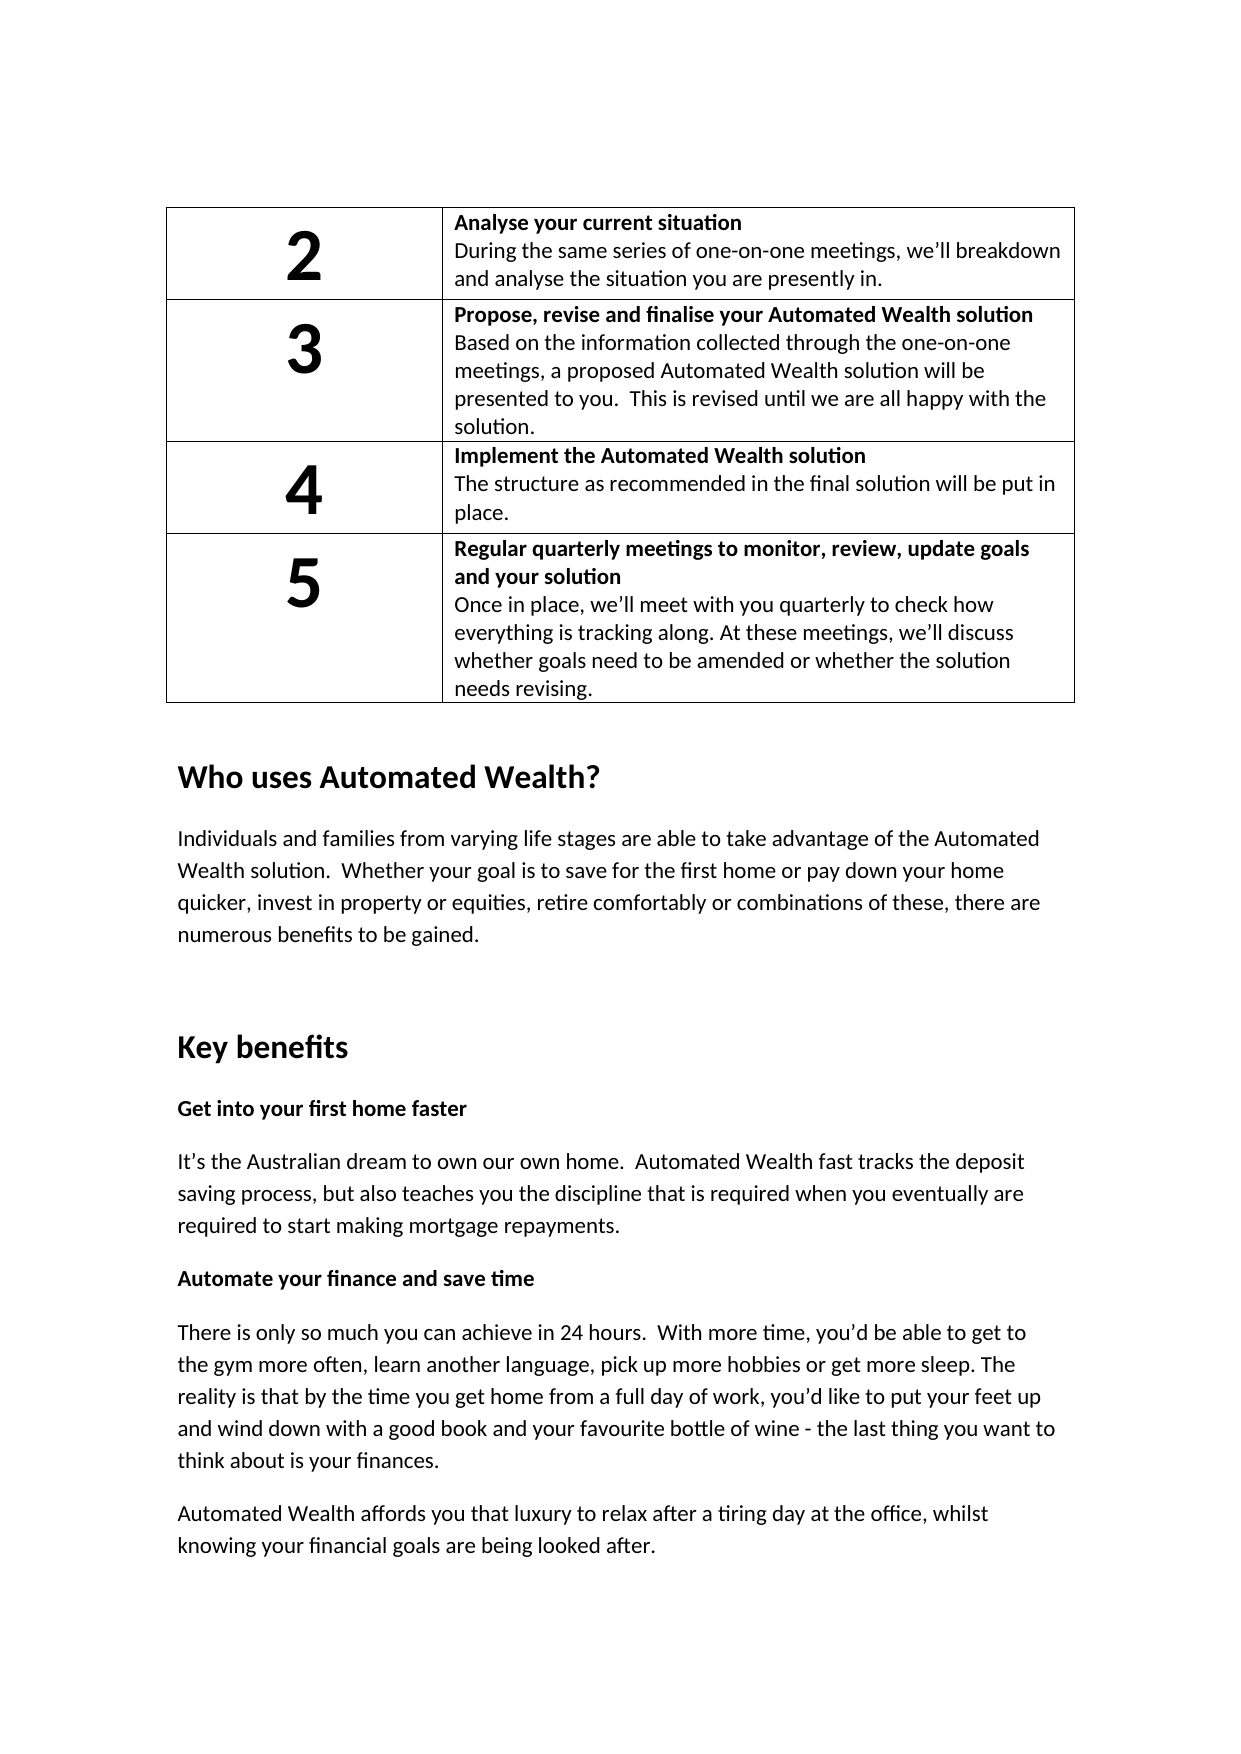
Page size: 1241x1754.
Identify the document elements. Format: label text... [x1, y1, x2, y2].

text It’s the Australian dream to own our own home. Automated Wealth fast tracks the deposit saving process, but also teaches you the discipline that is required when you eventually are required to start making mortgage repayments. [177, 1147, 1063, 1239]
text Get into your first home faster [177, 1094, 1063, 1122]
table_cell 2 [167, 208, 442, 299]
table_cell 5 [167, 534, 442, 702]
text Individuals and families from varying life stages are able to take advantage of the Automated Wealth solution. Whether your goal is to save for the first home or pay down your home quicker, invest in property or equities, retire comfortably or combinations of these, there are numerous benefits to be gained. [177, 824, 1063, 948]
text Key benefits [177, 1027, 1063, 1067]
text Automated Wealth affords you that luxury to relax after a tiring day at the office, whilst knowing your financial goals are being looked after. [177, 1499, 1063, 1559]
table_cell Implement the Automated Wealth solution The structure as recommended in the final solution will be put in place. [443, 442, 1074, 533]
table_cell 3 [167, 300, 442, 441]
text There is only so much you can achieve in 24 hours. With more time, you’d be able to get to the gym more often, learn another language, pick up more hobbies or get more sleep. The reality is that by the time you get home from a full day of work, you’d like to put your feet up and wind down with a good book and your favourite bottle of wine - the last thing you want to think about is your finances. [177, 1318, 1063, 1474]
table_cell 4 [167, 442, 442, 533]
table_cell Analyse your current situation During the same series of one-on-one meetings, we’ll breakdown and analyse the situation you are presently in. [443, 208, 1074, 299]
text Who uses Automated Wealth? [177, 756, 1063, 797]
table_cell Regular quarterly meetings to monitor, review, update goals and your solution Once in place, we’ll meet with you quarterly to check how everything is tracking along. At these meetings, we’ll discuss whether goals need to be amended or whether the solution needs revising. [443, 534, 1074, 702]
table_cell Propose, revise and finalise your Automated Wealth solution Based on the information collected through the one-on-one meetings, a proposed Automated Wealth solution will be presented to you. This is revised until we are all happy with the solution. [443, 300, 1074, 441]
text Automate your finance and save time [177, 1264, 1063, 1293]
